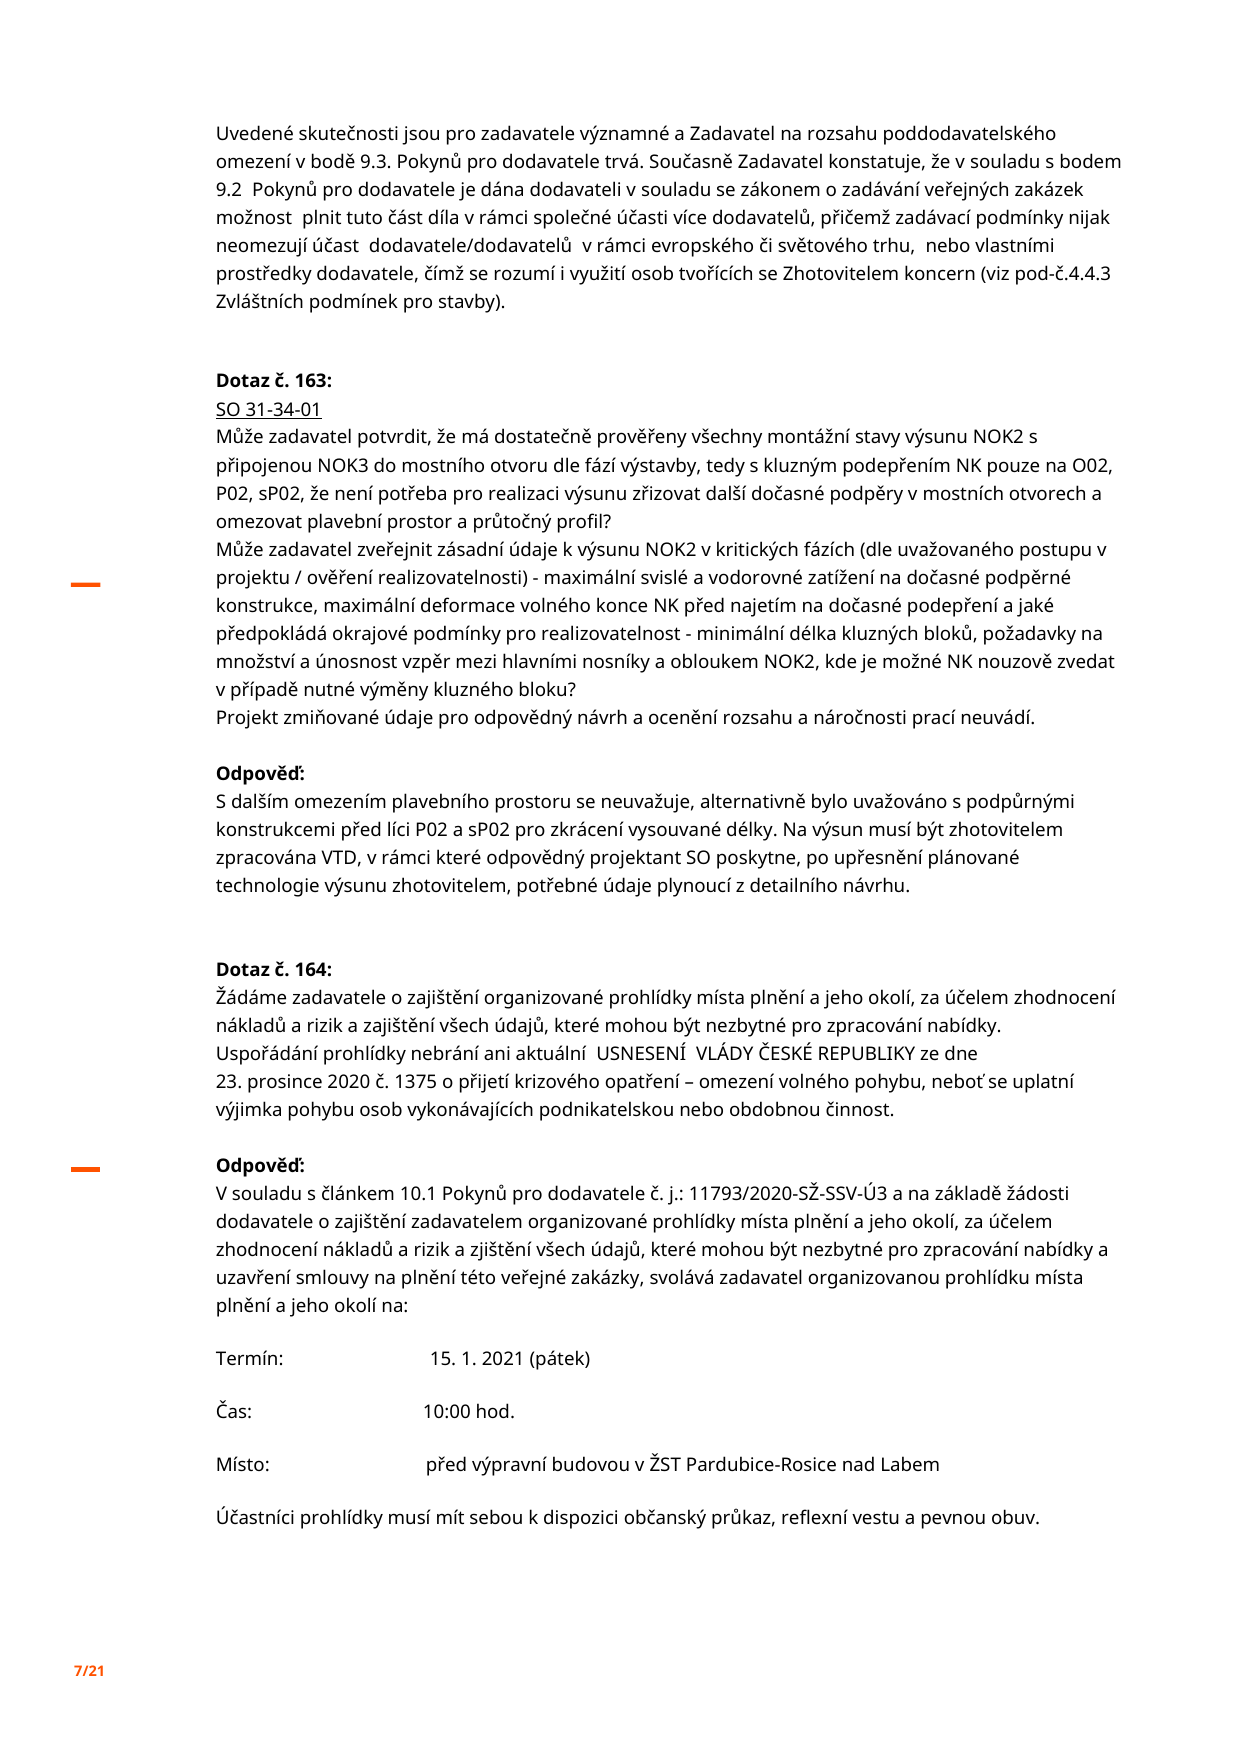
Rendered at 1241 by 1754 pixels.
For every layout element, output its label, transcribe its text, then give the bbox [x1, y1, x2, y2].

text Termín: 15. 1. 2021 (pátek) [216, 1346, 1122, 1371]
text Dotaz č. 163: [216, 368, 1122, 393]
text Místo: před výpravní budovou v ŽST Pardubice-Rosice nad Labem [216, 1452, 1122, 1477]
text Dotaz č. 164: [216, 956, 1122, 982]
text Projekt zmiňované údaje pro odpovědný návrh a ocenění rozsahu a náročnosti prací neuvádí. [216, 704, 1122, 729]
text SO 31-34-01 [216, 396, 1122, 421]
text Žádáme zadavatele o zajištění organizované prohlídky místa plnění a jeho okolí, za účelem zhodnocení nákladů a rizik a zajištění všech údajů, které mohou být nezbytné pro zpracování nabídky. Uspořádání prohlídky nebrání ani aktuální USNESENÍ VLÁDY ČESKÉ REPUBLIKY ze dne 23. prosince 2020 č. 1375 o přijetí krizového opatření – omezení volného pohybu, neboť se uplatní výjimka pohybu osob vykonávajících podnikatelskou nebo obdobnou činnost. [216, 984, 1122, 1150]
text Účastníci prohlídky musí mít sebou k dispozici občanský průkaz, reflexní vestu a pevnou obuv. [216, 1504, 1122, 1530]
text Může zadavatel potvrdit, že má dostatečně prověřeny všechny montážní stavy výsunu NOK2 s připojenou NOK3 do mostního otvoru dle fází výstavby, tedy s kluzným podepřením NK pouze na O02, P02, sP02, že není potřeba pro realizaci výsunu zřizovat další dočasné podpěry v mostních otvorech a omezovat plavební prostor a průtočný profil? [216, 424, 1122, 533]
text Odpověď: [216, 1152, 1122, 1178]
text Odpověď: [216, 760, 1122, 786]
text V souladu s článkem 10.1 Pokynů pro dodavatele č. j.: 11793/2020-SŽ-SSV-Ú3 a na základě žádosti dodavatele o zajištění zadavatelem organizované prohlídky místa plnění a jeho okolí, za účelem zhodnocení nákladů a rizik a zjištění všech údajů, které mohou být nezbytné pro zpracování nabídky a uzavření smlouvy na plnění této veřejné zakázky, svolává zadavatel organizovanou prohlídku místa plnění a jeho okolí na: [216, 1180, 1122, 1318]
text S dalším omezením plavebního prostoru se neuvažuje, alternativně bylo uvažováno s podpůrnými konstrukcemi před líci P02 a sP02 pro zkrácení vysouvané délky. Na výsun musí být zhotovitelem zpracována VTD, v rámci které odpovědný projektant SO poskytne, po upřesnění plánované technologie výsunu zhotovitelem, potřebné údaje plynoucí z detailního návrhu. [216, 788, 1122, 898]
text Uvedené skutečnosti jsou pro zadavatele významné a Zadavatel na rozsahu poddodavatelského omezení v bodě 9.3. Pokynů pro dodavatele trvá. Současně Zadavatel konstatuje, že v souladu s bodem 9.2 Pokynů pro dodavatele je dána dodavateli v souladu se zákonem o zadávání veřejných zakázek možnost plnit tuto část díla v rámci společné účasti více dodavatelů, přičemž zadávací podmínky nijak neomezují účast dodavatele/dodavatelů v rámci evropského či světového trhu, nebo vlastními prostředky dodavatele, čímž se rozumí i využití osob tvořících se Zhotovitelem koncern (viz pod-č.4.4.3 Zvláštních podmínek pro stavby). [216, 121, 1122, 314]
text Může zadavatel zveřejnit zásadní údaje k výsunu NOK2 v kritických fázích (dle uvažovaného postupu v projektu / ověření realizovatelnosti) - maximální svislé a vodorovné zatížení na dočasné podpěrné konstrukce, maximální deformace volného konce NK před najetím na dočasné podepření a jaké předpokládá okrajové podmínky pro realizovatelnost - minimální délka kluzných bloků, požadavky na množství a únosnost vzpěr mezi hlavními nosníky a obloukem NOK2, kde je možné NK nouzově zvedat v případě nutné výměny kluzného bloku? [216, 536, 1122, 702]
text Čas: 10:00 hod. [216, 1398, 1122, 1424]
